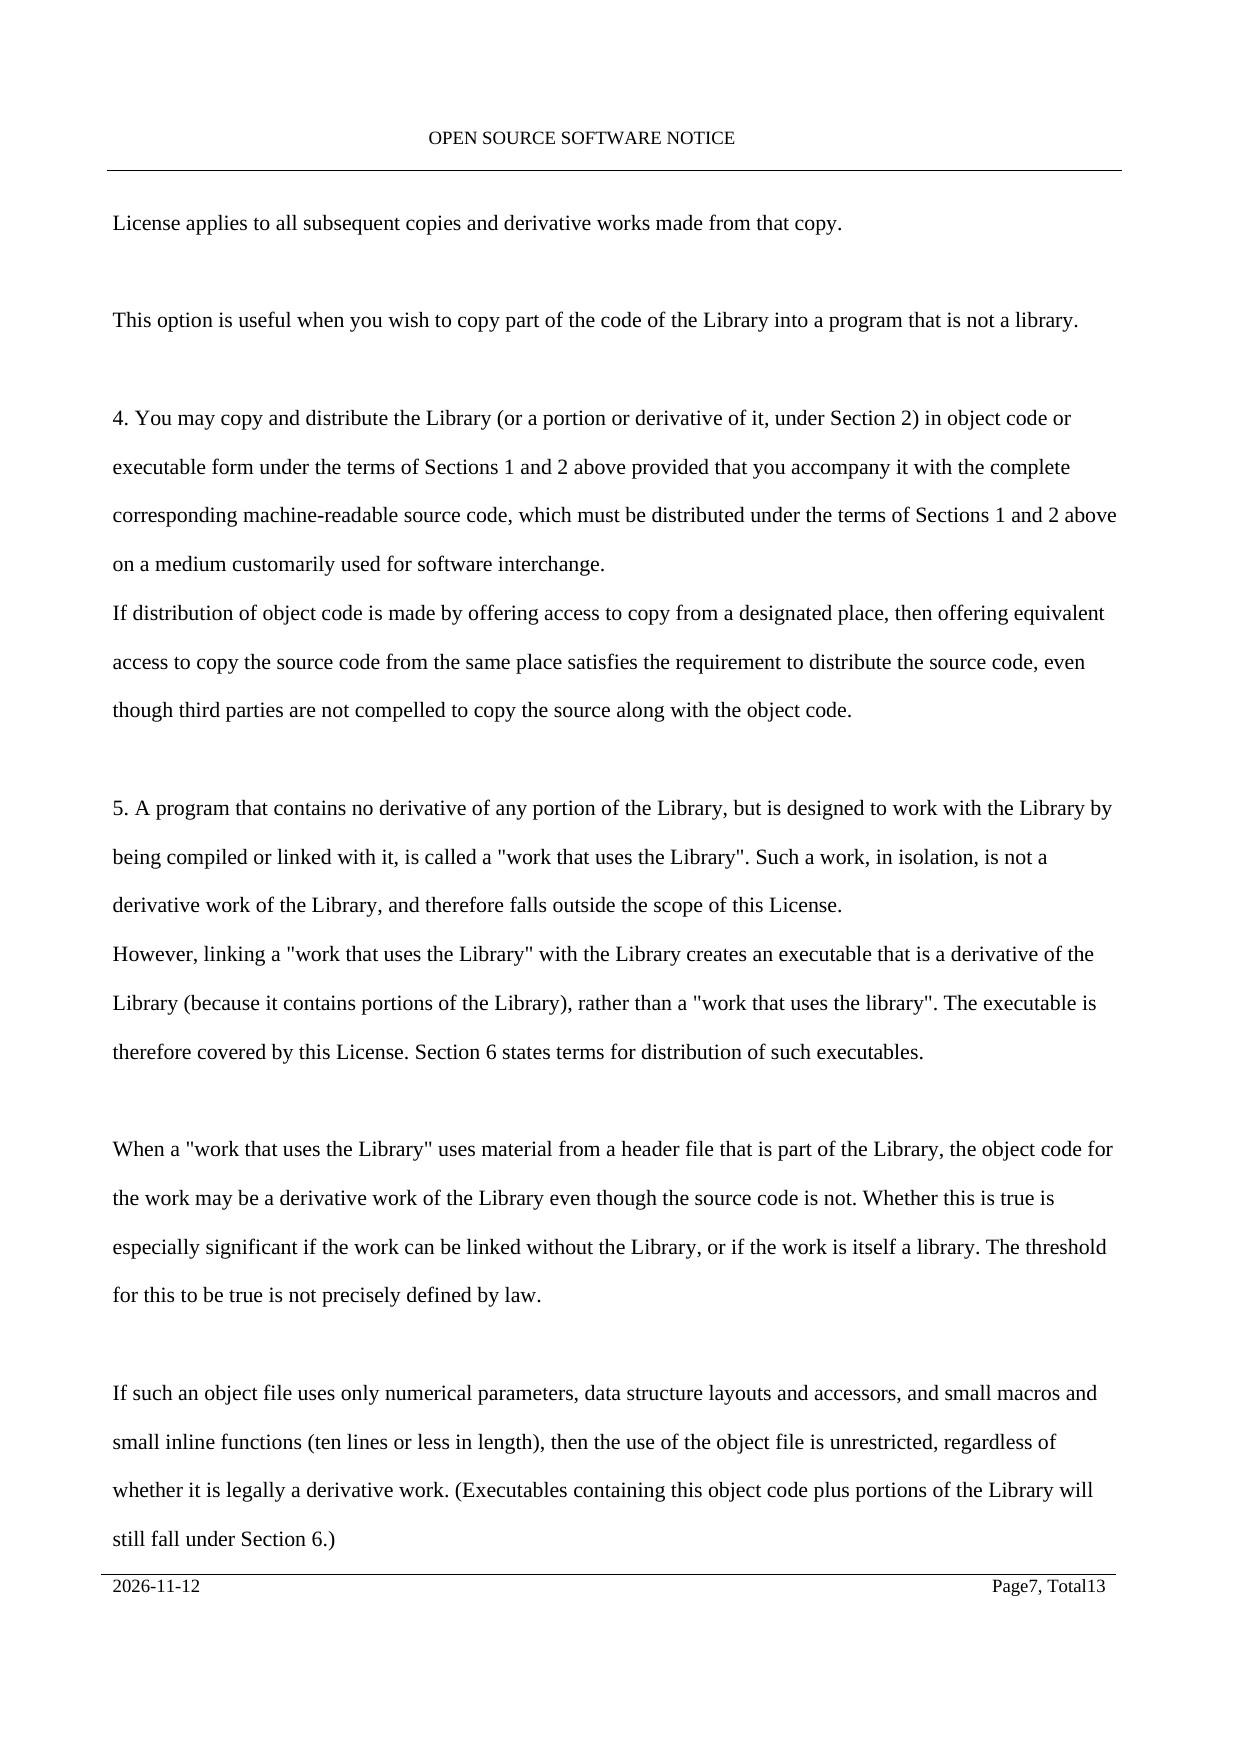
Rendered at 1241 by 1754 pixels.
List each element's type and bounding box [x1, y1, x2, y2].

text [112, 206, 1128, 1555]
